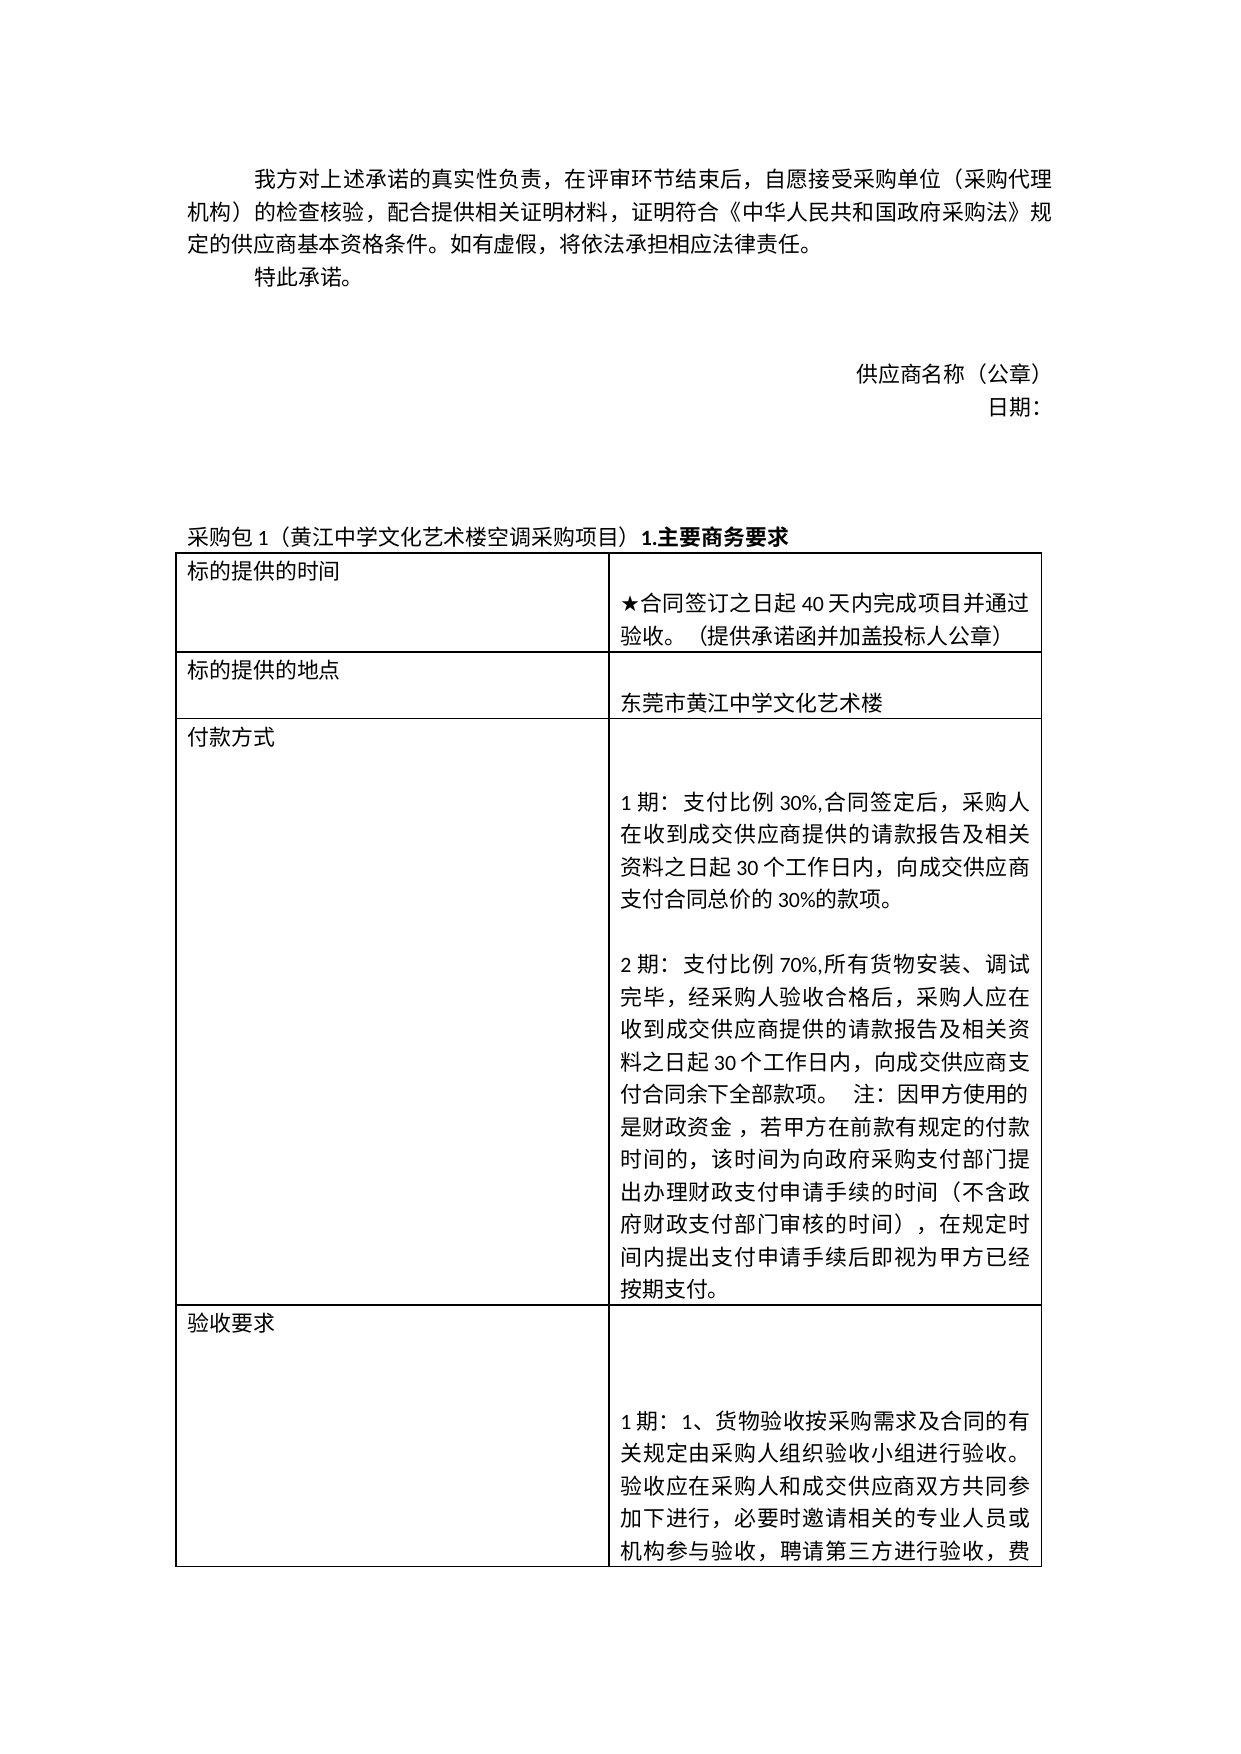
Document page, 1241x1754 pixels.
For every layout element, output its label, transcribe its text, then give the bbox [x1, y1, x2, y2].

text 采购包1（黄江中学文化艺术楼空调采购项目）1.主要商务要求 [187, 519, 1053, 552]
table_cell 验收要求 [177, 1306, 608, 1566]
text 我方对上述承诺的真实性负责，在评审环节结束后，自愿接受采购单位（采购代理机构）的检查核验，配合提供相关证明材料，证明符合《中华人民共和国政府采购法》规定的供应商基本资格条件。如有虚假，将依法承担相应法律责任。 [187, 162, 1053, 259]
text 特此承诺。 [187, 259, 1053, 292]
table_header 标的提供的时间 [177, 554, 608, 651]
text 供应商名称（公章） [187, 357, 1053, 389]
table_cell 东莞市黄江中学文化艺术楼 [610, 653, 1041, 718]
table_header ★合同签订之日起40天内完成项目并通过验收。（提供承诺函并加盖投标人公章） [610, 554, 1041, 651]
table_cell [610, 1306, 1041, 1566]
text 日期： [187, 389, 1053, 422]
table_cell 标的提供的地点 [177, 653, 608, 718]
table_cell 1期：支付比例30%,合同签定后，采购人在收到成交供应商提供的请款报告及相关资料之日起30个工作日内，向成交供应商支付合同总价的30%的款项。 2期：支付比例70%,所有货物安装、调试完毕，经采购人验收合格后，采购人应在收到成交供应商提供的请款报告及相关资料之日起30个工作日内，向成交供应商支付合同余下全部款项。 注：因甲方使用的是财政资金 ，若甲方在前款有规定的付款时间的，该时间为向政府采购支付部门提出办理财政支付申请手续的时间（不含政府财政支付部门审核的时间），在规定时间内提出支付申请手续后即视为甲方已经按期支付。 [610, 719, 1041, 1304]
table_cell 付款方式 [177, 719, 608, 1304]
